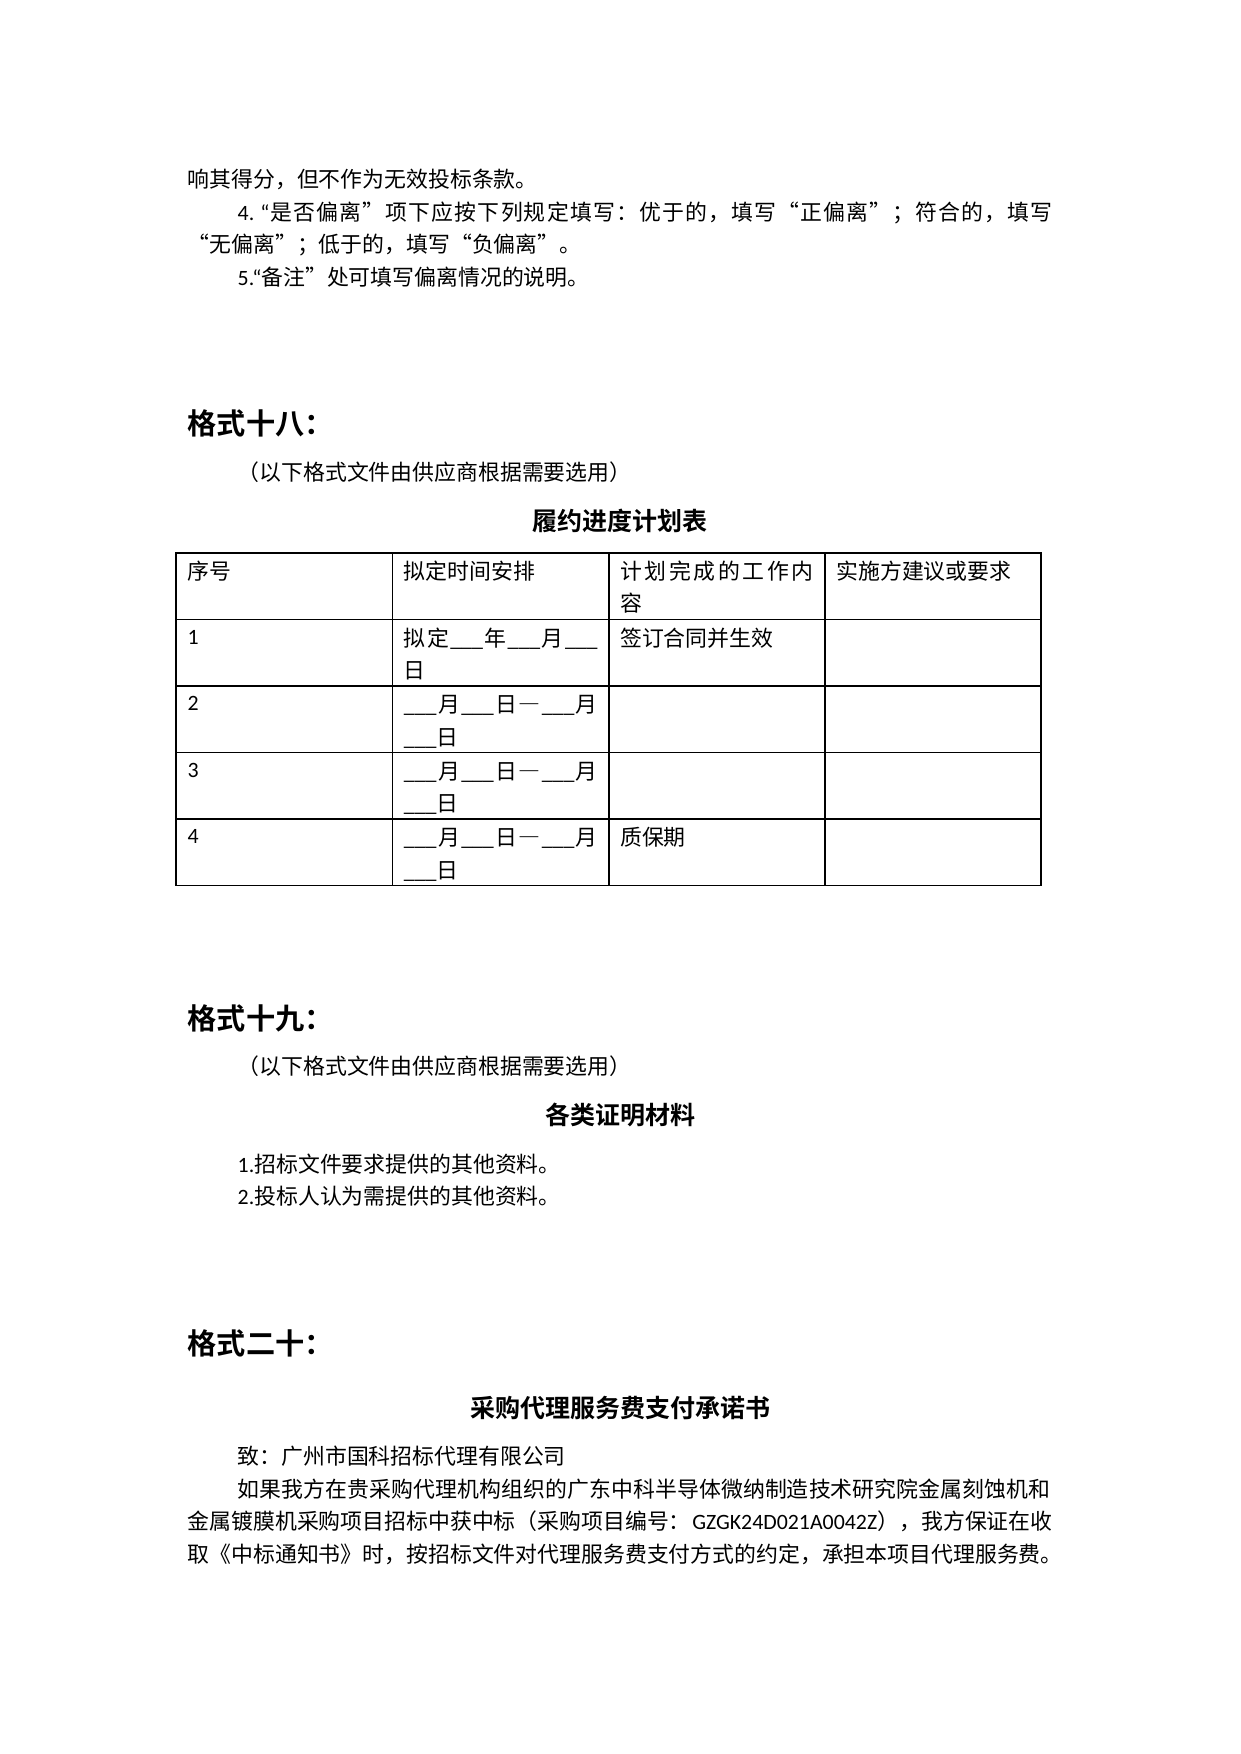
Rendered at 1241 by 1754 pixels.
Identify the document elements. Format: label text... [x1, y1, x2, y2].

text 格式二十： [187, 1309, 1053, 1374]
table_header 计划完成的工作内容 [610, 554, 824, 618]
table_cell 拟定___年___月___日 [393, 620, 608, 685]
table_header 序号 [177, 554, 392, 618]
text 采购代理服务费支付承诺书 [187, 1374, 1053, 1439]
table_cell ___月___日—___月___日 [393, 753, 608, 818]
table_cell [610, 753, 824, 818]
text 格式十九： [187, 984, 1053, 1049]
text 各类证明材料 [187, 1081, 1053, 1146]
text 致：广州市国科招标代理有限公司 [187, 1439, 1053, 1471]
text 1.招标文件要求提供的其他资料。 [187, 1146, 1053, 1179]
table_cell 签订合同并生效 [610, 620, 824, 685]
text 格式十八： [187, 389, 1053, 454]
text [187, 162, 1053, 194]
table_cell 1 [177, 620, 392, 685]
text 4. “是否偏离”项下应按下列规定填写：优于的，填写“正偏离”；符合的，填写“无偏离”；低于的，填写“负偏离”。 [187, 194, 1053, 259]
text （以下格式文件由供应商根据需要选用） [187, 454, 1053, 487]
table_header 拟定时间安排 [393, 554, 608, 618]
table_cell [826, 820, 1040, 885]
table_cell [610, 687, 824, 752]
table_cell [826, 753, 1040, 818]
table_cell [826, 620, 1040, 685]
table_header 实施方建议或要求 [826, 554, 1040, 618]
table_cell 2 [177, 687, 392, 752]
text 5.“备注”处可填写偏离情况的说明。 [187, 259, 1053, 292]
table_cell [826, 687, 1040, 752]
text （以下格式文件由供应商根据需要选用） [187, 1049, 1053, 1081]
table_cell 3 [177, 753, 392, 818]
text 履约进度计划表 [187, 487, 1053, 552]
table_cell ___月___日—___月___日 [393, 820, 608, 885]
text 如果我方在贵采购代理机构组织的广东中科半导体微纳制造技术研究院金属刻蚀机和金属镀膜机采购项目招标中获中标（采购项目编号：GZGK24D021A0042Z），我方保证在收取《中标通知书》时，按招标文件对代理服务费支付方式的约定，承担本项目代理服务费。 [187, 1471, 1053, 1569]
table_cell 质保期 [610, 820, 824, 885]
table_cell 4 [177, 820, 392, 885]
text 2.投标人认为需提供的其他资料。 [187, 1179, 1053, 1211]
table_cell ___月___日—___月___日 [393, 687, 608, 752]
